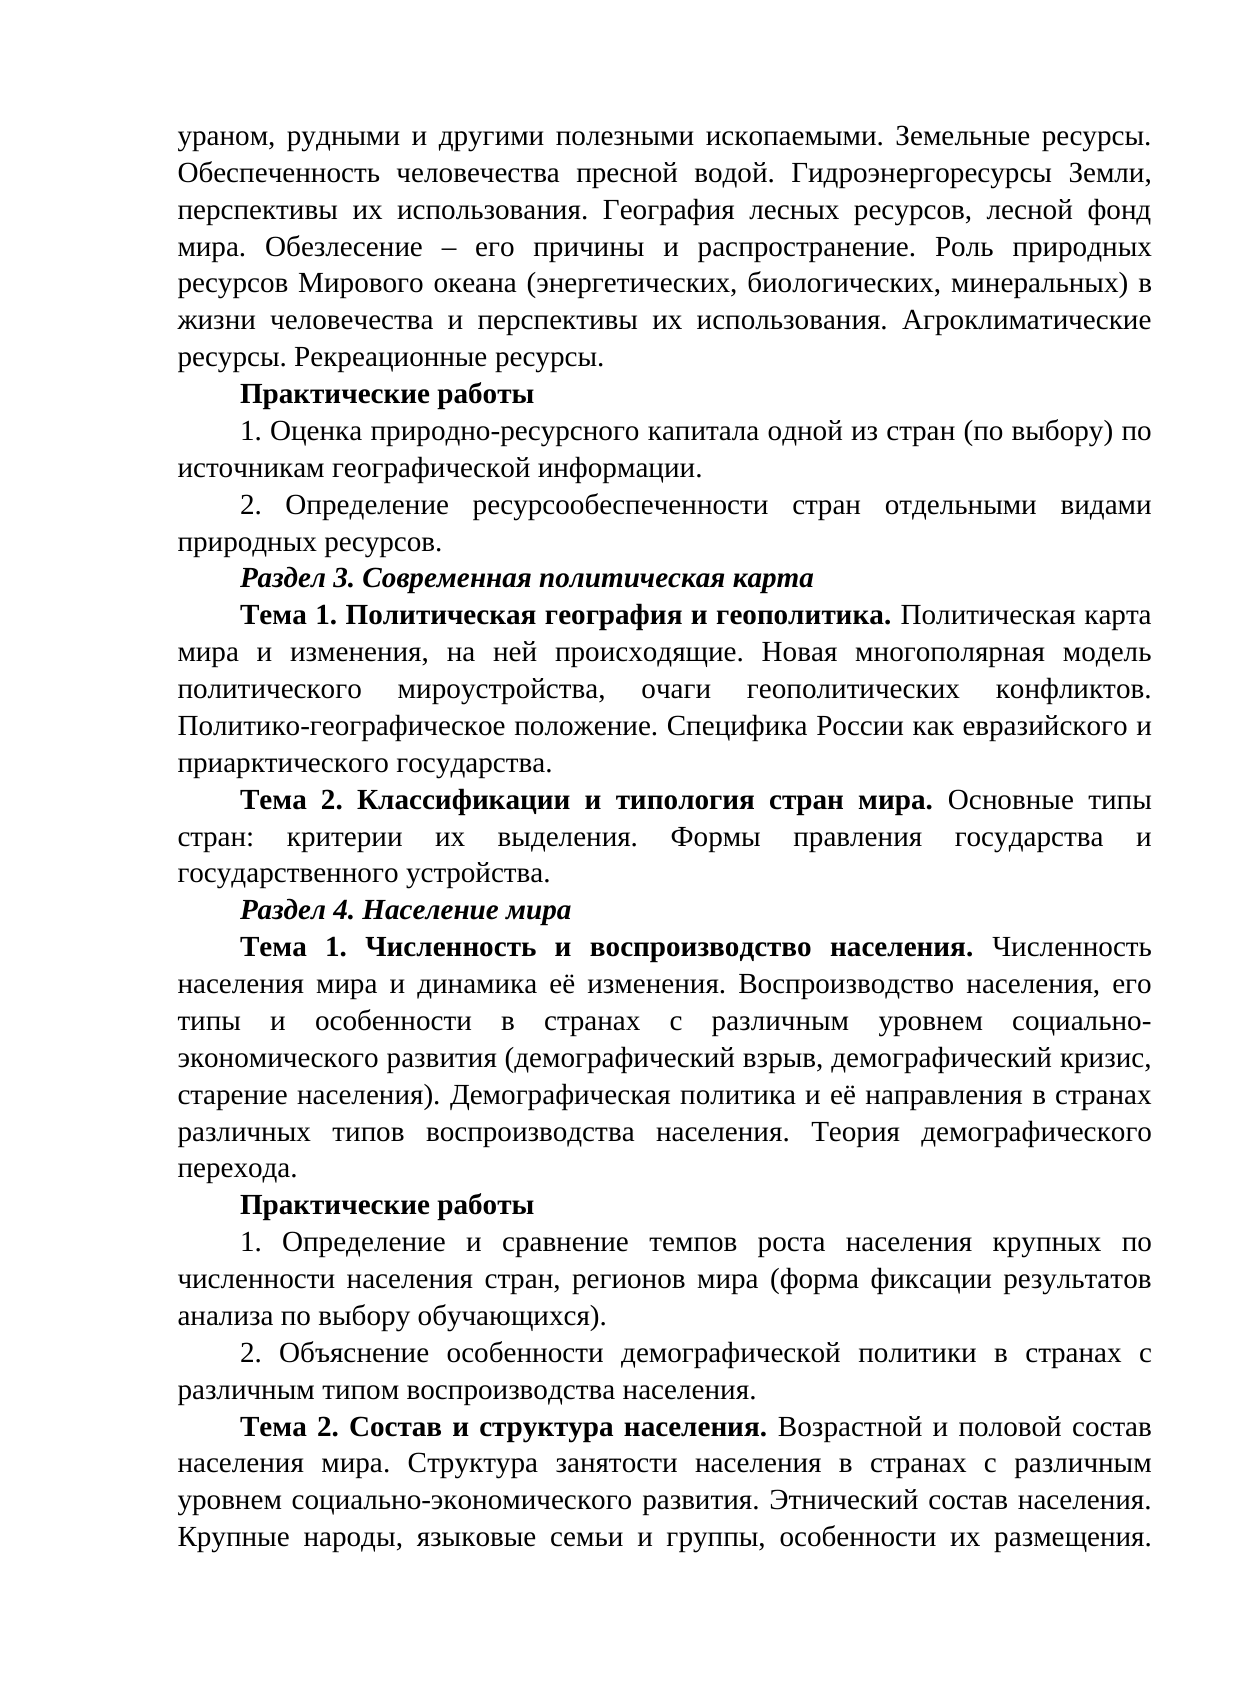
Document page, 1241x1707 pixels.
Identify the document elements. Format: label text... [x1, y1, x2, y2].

text Практические работы [177, 1187, 1152, 1221]
text Раздел 4. Население мира [177, 892, 1152, 926]
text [177, 118, 1152, 373]
text 2. Объяснение особенности демографической политики в странах с различным типом воспроизводства населения. [177, 1335, 1152, 1405]
text 1. Оценка природно-ресурсного капитала одной из стран (по выбору) по источникам географической информации. [177, 413, 1152, 483]
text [177, 1409, 1152, 1553]
text Практические работы [177, 376, 1152, 410]
text Раздел 3. Современная политическая карта [177, 561, 1152, 594]
text 2. Определение ресурсообеспеченности стран отдельными видами природных ресурсов. [177, 487, 1152, 557]
text 1. Определение и сравнение темпов роста населения крупных по численности населения стран, регионов мира (форма фиксации результатов анализа по выбору обучающихся). [177, 1224, 1152, 1332]
text Тема 2. Классификации и типология стран мира. Основные типы стран: критерии их выделения. Формы правления государства и государственного устройства. [177, 782, 1152, 889]
text Тема 1. Численность и воспроизводство населения. Численность населения мира и динамика её изменения. Воспроизводство населения, его типы и особенности в странах с различным уровнем социально-экономического развития (демографический взрыв, демографический кризис, старение населения). Демографическая политика и её направления в странах различных типов воспроизводства населения. Теория демографического перехода. [177, 929, 1152, 1184]
text Тема 1. Политическая география и геополитика. Политическая карта мира и изменения, на ней происходящие. Новая многополярная модель политического мироустройства, очаги геополитических конфликтов. Политико-географическое положение. Специфика России как евразийского и приарктического государства. [177, 597, 1152, 778]
